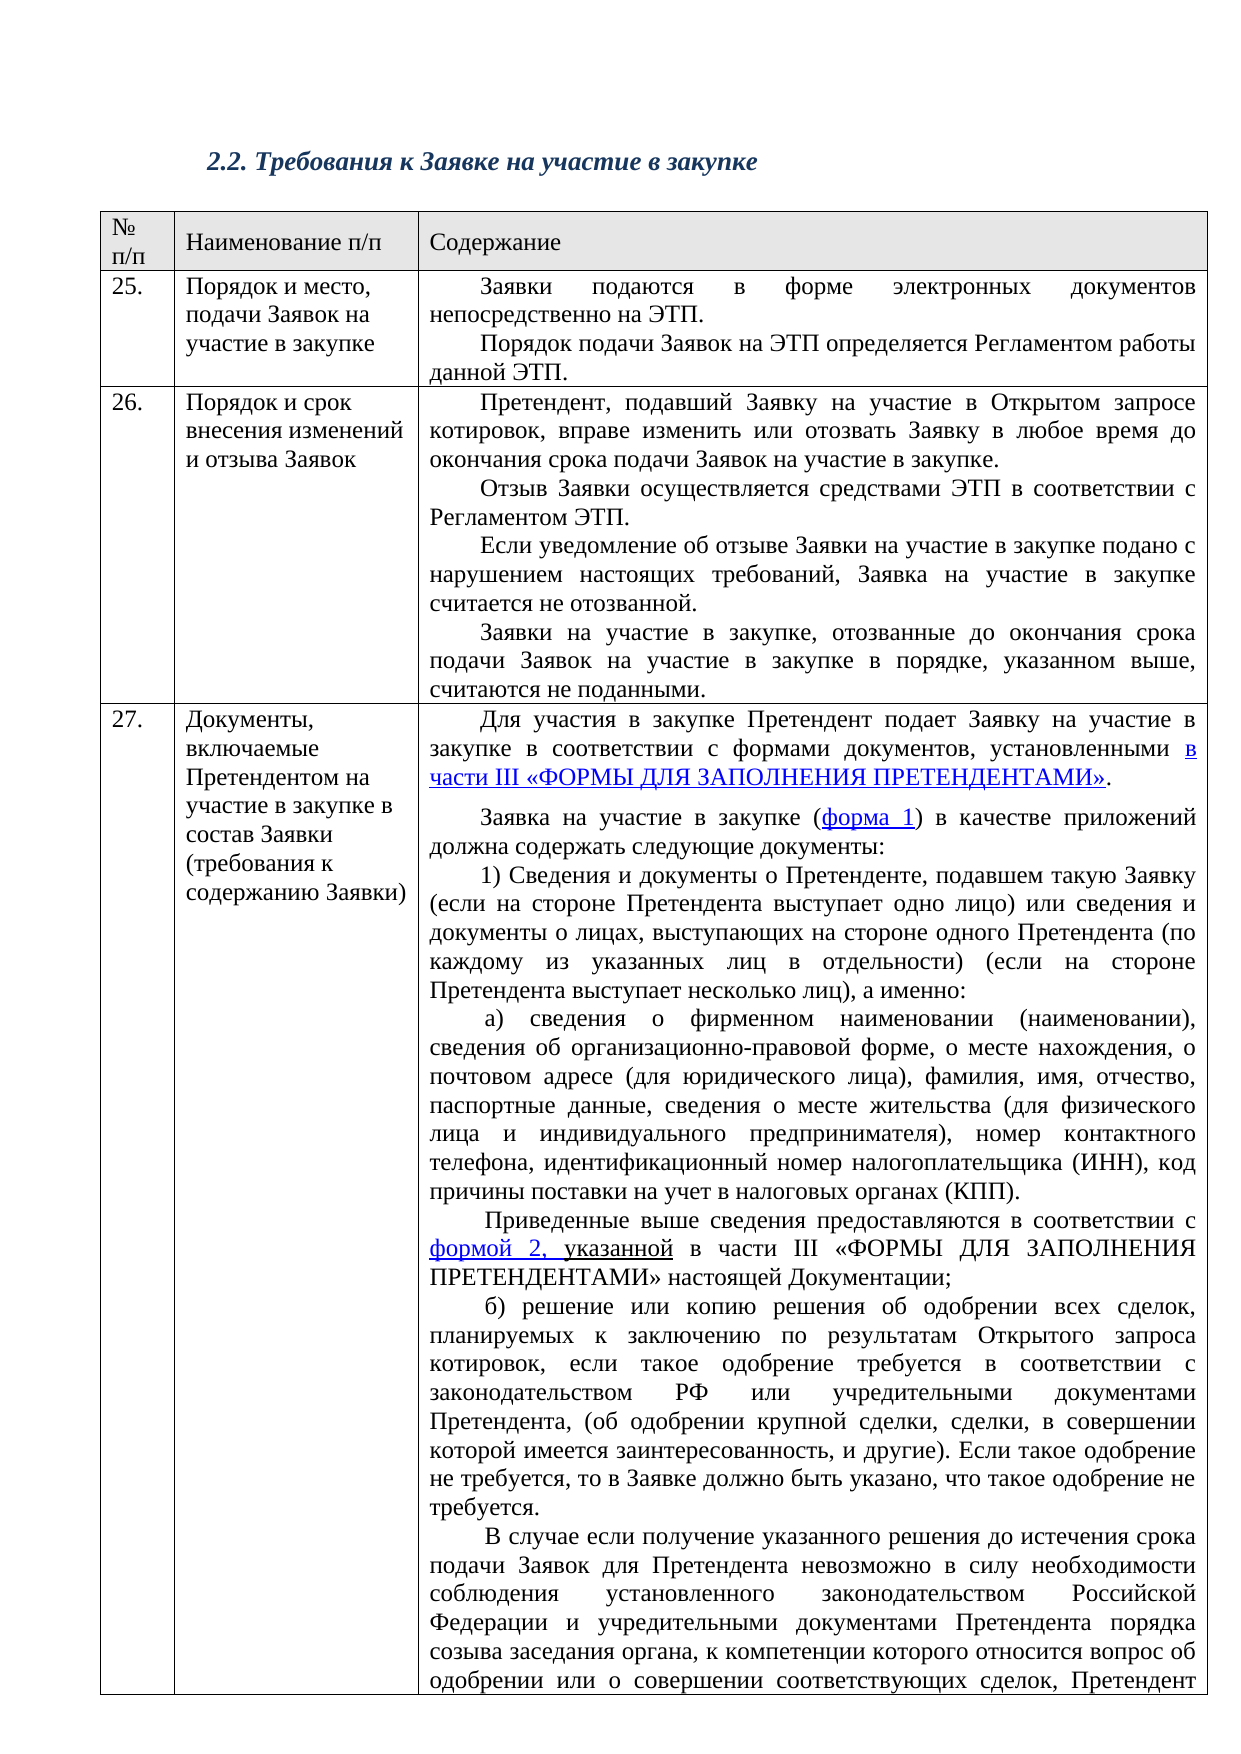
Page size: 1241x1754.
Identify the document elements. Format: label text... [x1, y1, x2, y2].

table_cell [101, 271, 174, 386]
table_cell Заявки подаются в форме электронных документов непосредственно на ЭТП. Порядок подачи Заявок на ЭТП определяется Регламентом работы данной ЭТП. [419, 271, 1207, 386]
table_cell Претендент, подавший Заявку на участие в Открытом запросе котировок, вправе изменить или отозвать Заявку в любое время до окончания срока подачи Заявок на участие в закупке. Отзыв Заявки осуществляется средствами ЭТП в соответствии с Регламентом ЭТП. Если уведомление об отзыве Заявки на участие в закупке подано с нарушением настоящих требований, Заявка на участие в закупке считается не отозванной. Заявки на участие в закупке, отозванные до окончания срока подачи Заявок на участие в закупке в порядке, указанном выше, считаются не поданными. [419, 387, 1207, 703]
subtitle 2.2. Требования к Заявке на участие в закупке [207, 145, 1181, 176]
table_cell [419, 704, 1207, 1693]
table_header № п/п [101, 212, 174, 270]
table_cell [101, 704, 174, 1693]
table_cell Порядок и срок внесения изменений и отзыва Заявок [175, 387, 418, 703]
table_cell Порядок и место, подачи Заявок на участие в закупке [175, 271, 418, 386]
table_cell [101, 387, 174, 703]
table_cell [175, 704, 418, 1693]
table_header Содержание [419, 212, 1207, 270]
table_header Наименование п/п [175, 212, 418, 270]
